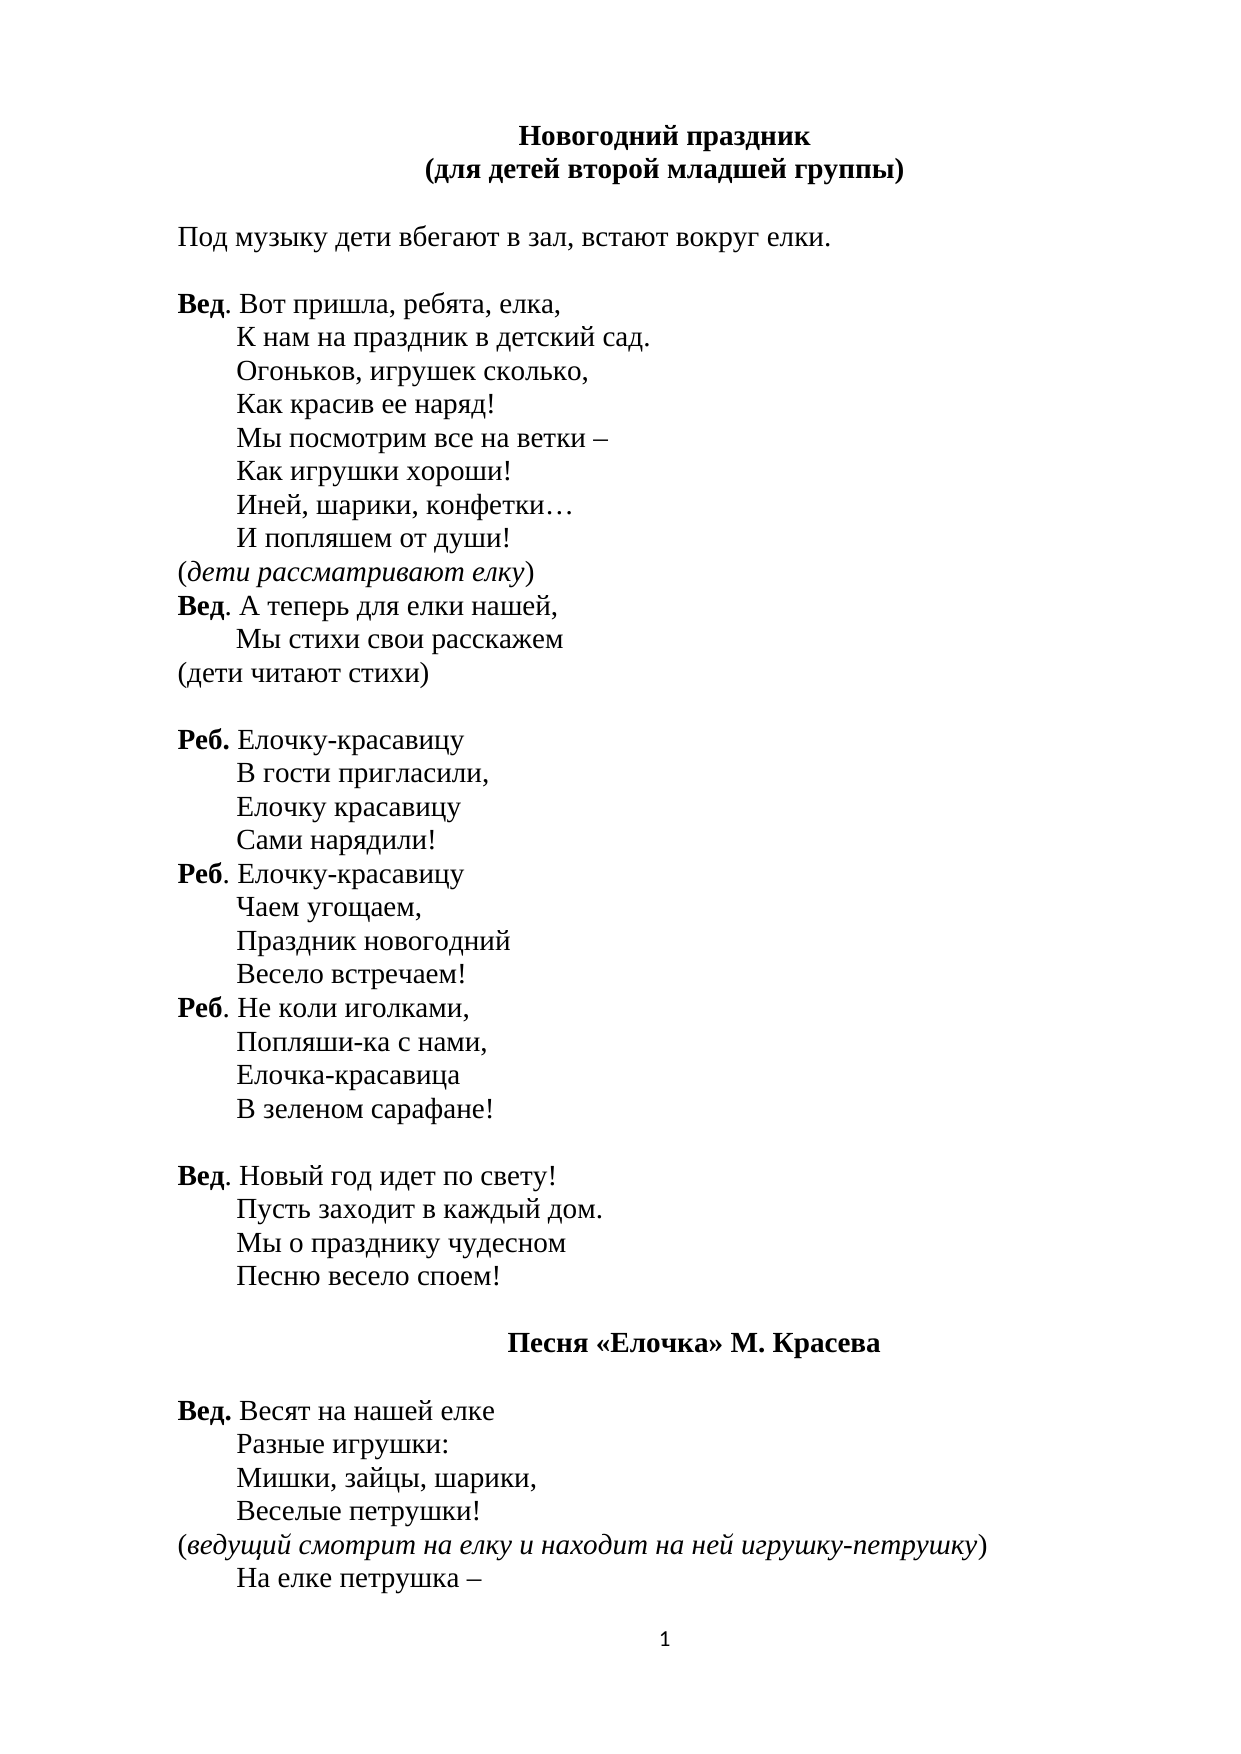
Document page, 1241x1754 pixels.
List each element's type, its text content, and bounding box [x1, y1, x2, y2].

text Как красив ее наряд! [236, 386, 1152, 420]
text Попляши-ка с нами, [236, 1024, 1152, 1057]
text Вед. А теперь для елки нашей, [177, 588, 1152, 621]
text В зеленом сарафане! [236, 1091, 1152, 1124]
text Мишки, зайцы, шарики, [236, 1460, 1152, 1493]
text (для детей второй младшей группы) [177, 152, 1152, 185]
text (ведущий смотрит на елку и находит на ней игрушку-петрушку) [177, 1527, 1152, 1560]
text Песню весело споем! [236, 1258, 1152, 1292]
text К нам на праздник в детский сад. [236, 319, 1152, 353]
text На елке петрушка – [236, 1560, 1152, 1594]
text Мы о празднику чудесном [236, 1225, 1152, 1258]
text Новогодний праздник [177, 118, 1152, 152]
text Песня «Елочка» М. Красева [236, 1326, 1152, 1359]
text Чаем угощаем, [236, 889, 1152, 923]
text Мы стихи свои расскажем [177, 621, 1152, 655]
text Под музыку дети вбегают в зал, встают вокруг елки. [177, 219, 1152, 252]
text Как игрушки хороши! [236, 453, 1152, 487]
text (дети читают стихи) [177, 655, 1152, 688]
text Елочку красавицу [236, 789, 1152, 822]
text Реб. Елочку-красавицу [177, 722, 1152, 755]
text В гости пригласили, [236, 755, 1152, 789]
text Огоньков, игрушек сколько, [236, 353, 1152, 386]
text Иней, шарики, конфетки… [236, 487, 1152, 521]
text И попляшем от души! [236, 521, 1152, 554]
text Вед. Весят на нашей елке [177, 1393, 1152, 1426]
text Елочка-красавица [236, 1057, 1152, 1091]
text Праздник новогодний [236, 923, 1152, 957]
text Реб. Не коли иголками, [177, 990, 1152, 1024]
text (дети рассматривают елку) [177, 554, 1152, 588]
text Вед. Вот пришла, ребята, елка, [177, 286, 1152, 319]
text Мы посмотрим все на ветки – [236, 420, 1152, 453]
text Пусть заходит в каждый дом. [236, 1191, 1152, 1225]
text Реб. Елочку-красавицу [177, 856, 1152, 889]
text Разные игрушки: [236, 1426, 1152, 1460]
text Веселые петрушки! [236, 1493, 1152, 1527]
text Вед. Новый год идет по свету! [177, 1158, 1152, 1191]
text Сами нарядили! [236, 822, 1152, 856]
text Весело встречаем! [236, 957, 1152, 990]
